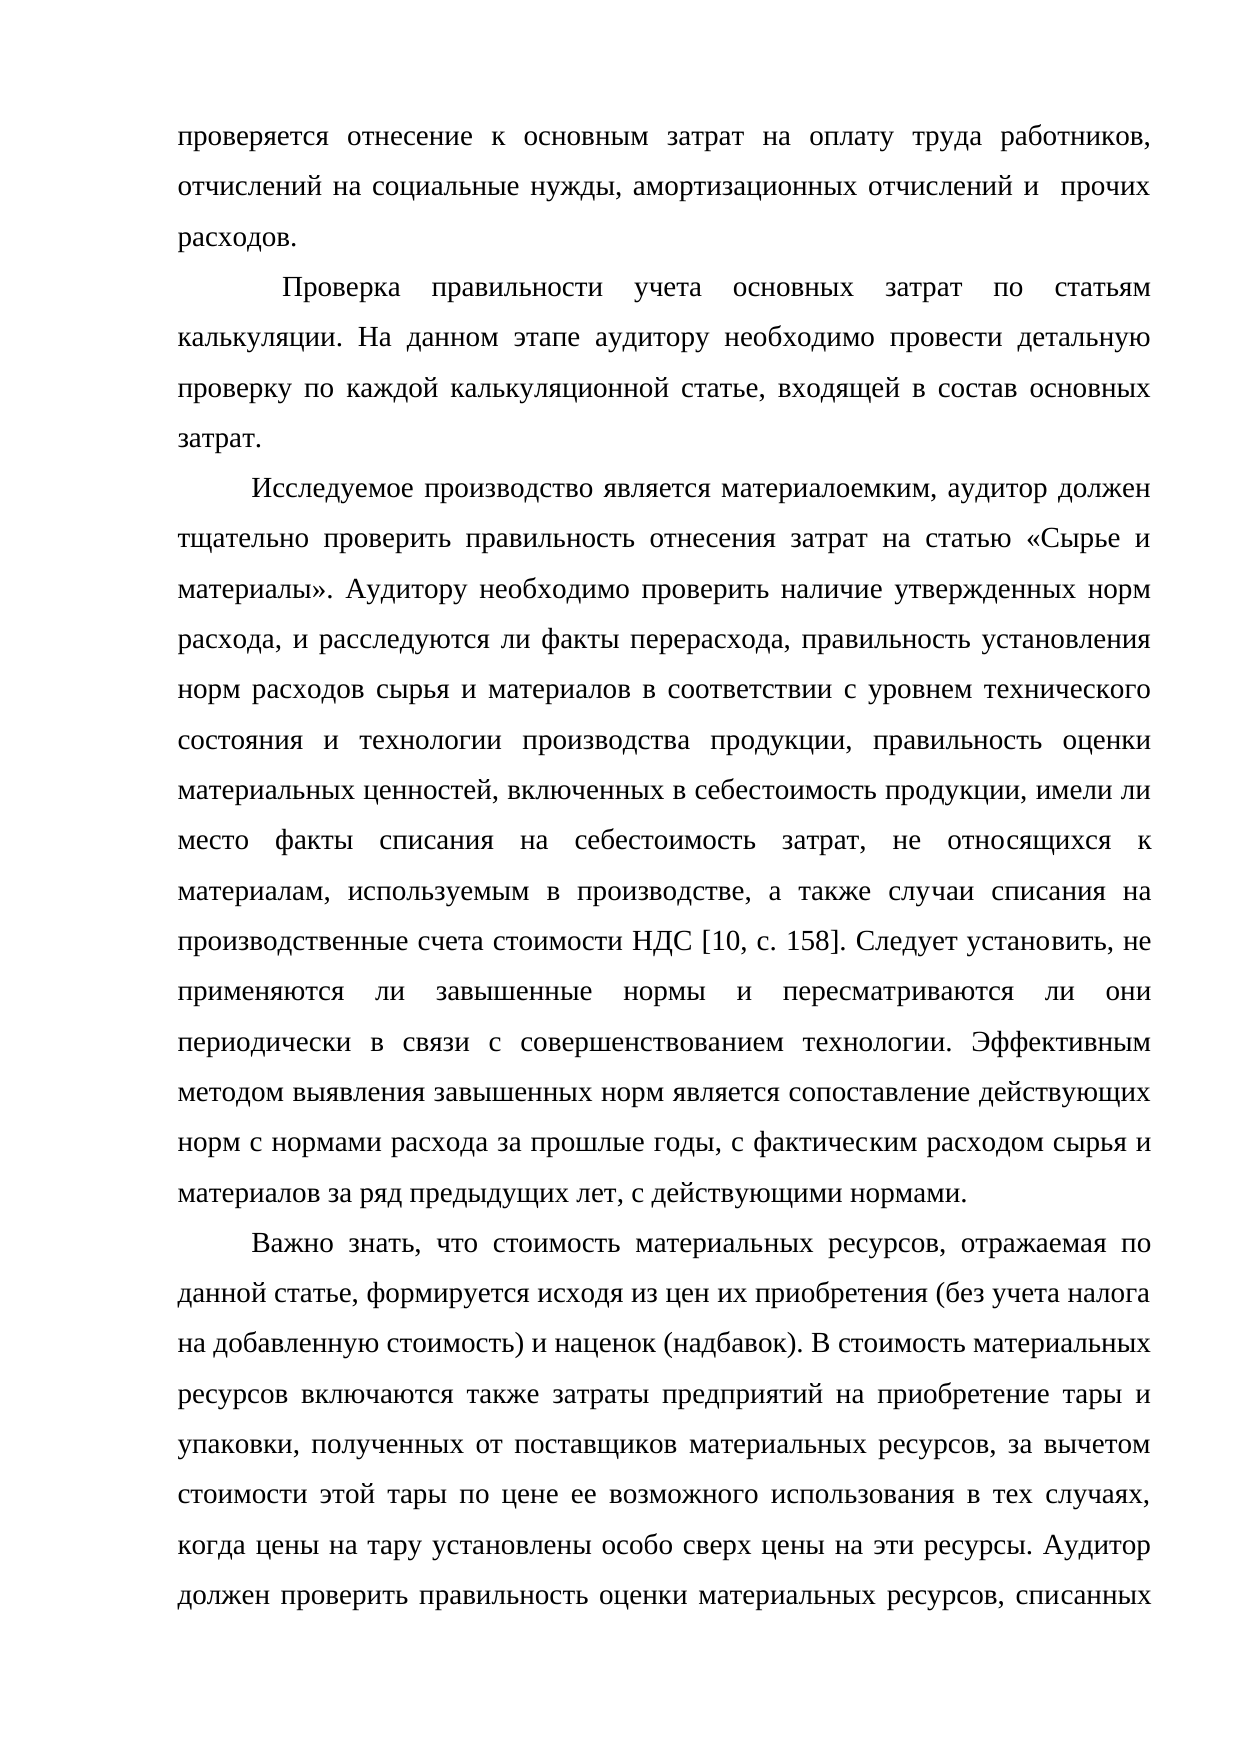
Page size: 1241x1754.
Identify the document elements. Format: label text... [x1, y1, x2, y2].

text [177, 1225, 1152, 1611]
text Проверка правильности учета основных затрат по статьям калькуляции. На данном этапе аудитору необходимо провести детальную проверку по каждой калькуляционной статье, входящей в состав основных затрат. [177, 269, 1152, 453]
text Исследуемое производство является материалоемким, аудитор должен тщательно проверить правильность отнесения затрат на статью «Сырье и материалы». Аудитору необходимо проверить наличие утвержденных норм расхода, и расследуются ли факты перерасхода, правильность установления норм расходов сырья и материалов в соответствии с уровнем технического состояния и технологии производства продукции, правильность оценки материальных ценностей, включенных в себестоимость продукции, имели ли место факты списания на себестоимость затрат, не относящихся к материалам, используемым в производстве, а также случаи списания на производственные счета стоимости НДС [10, с. 158]. Следует установить, не применяются ли завышенные нормы и пересматриваются ли они периодически в связи с совершенствованием технологии. Эффективным методом выявления завышенных норм является сопоставление действующих норм с нормами расхода за прошлые годы, с фактическим расходом сырья и материалов за ряд предыдущих лет, с действующими нормами. [177, 470, 1152, 1208]
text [177, 118, 1152, 252]
